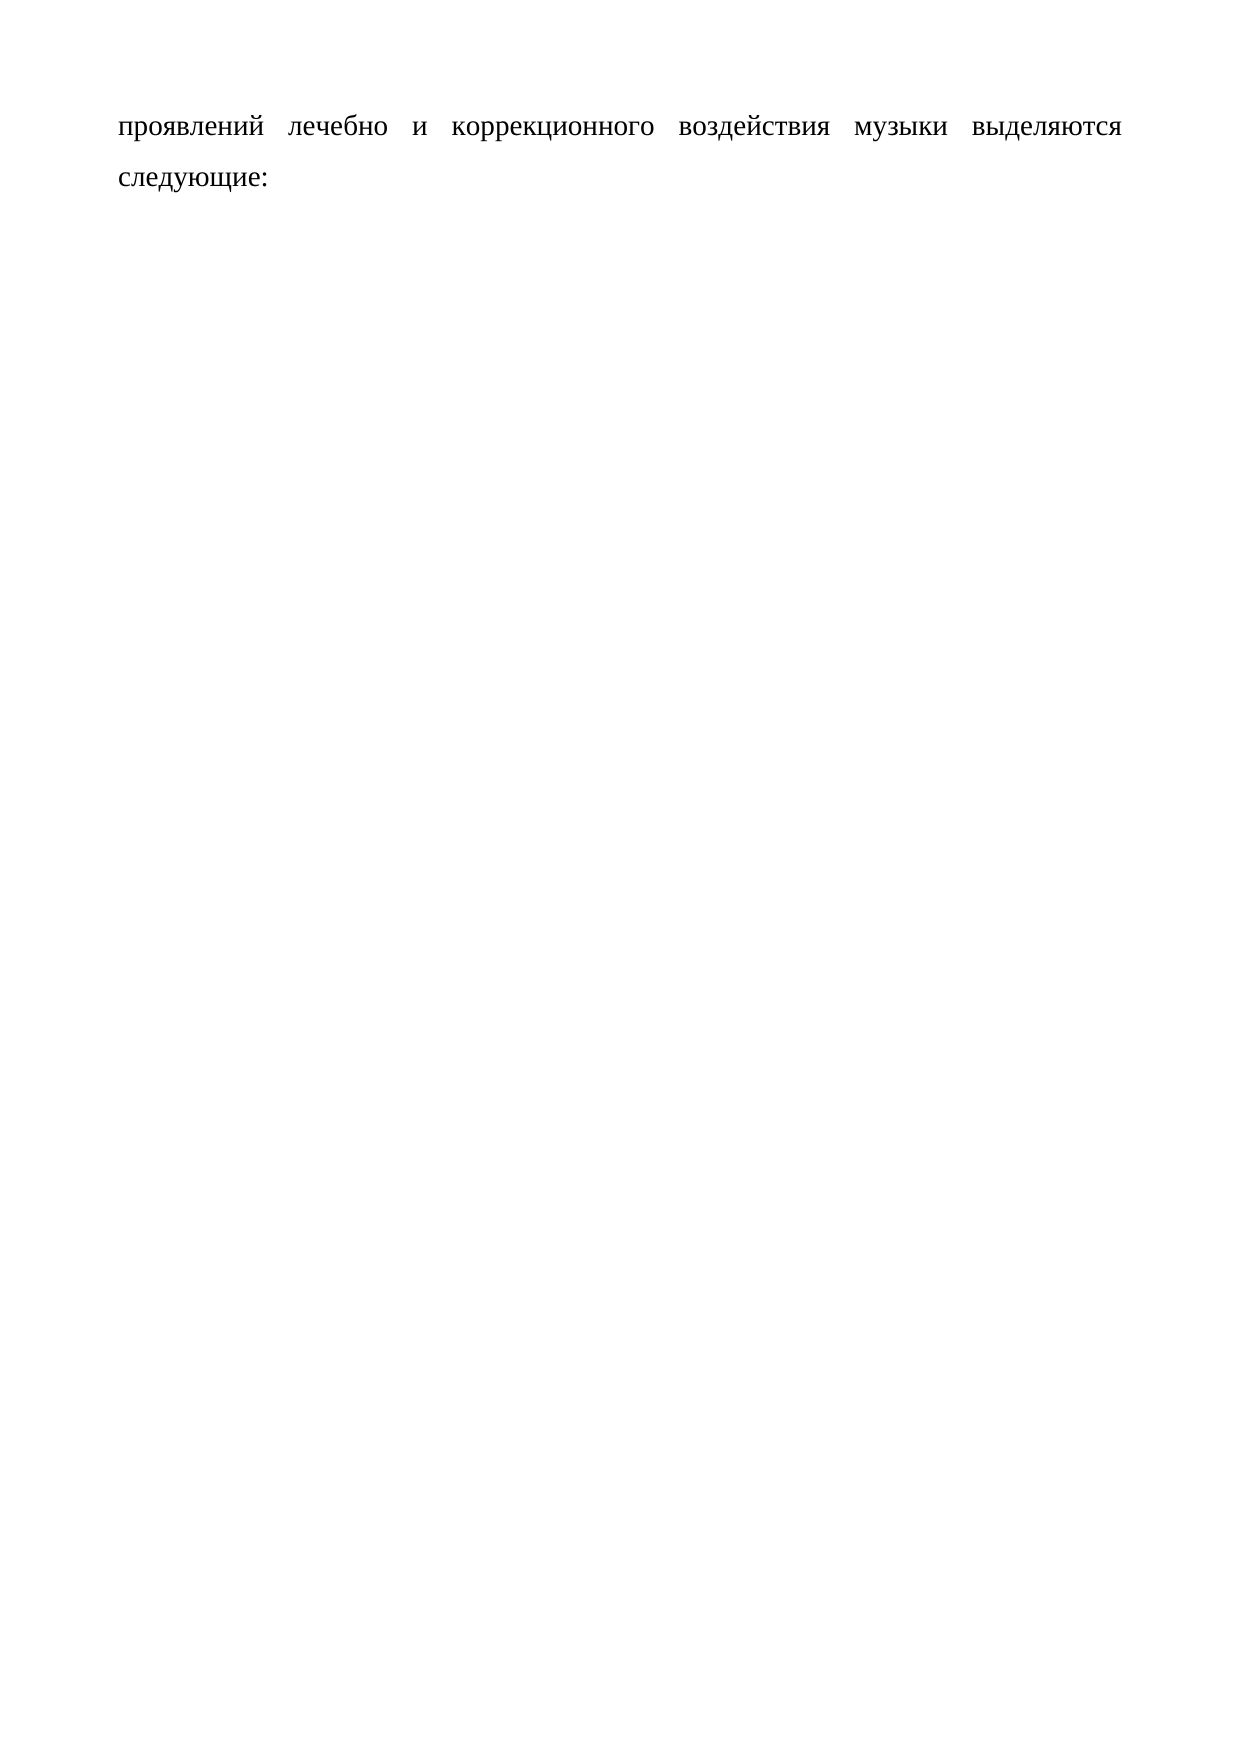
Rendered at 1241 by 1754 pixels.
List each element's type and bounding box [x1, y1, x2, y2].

text [118, 108, 1123, 192]
